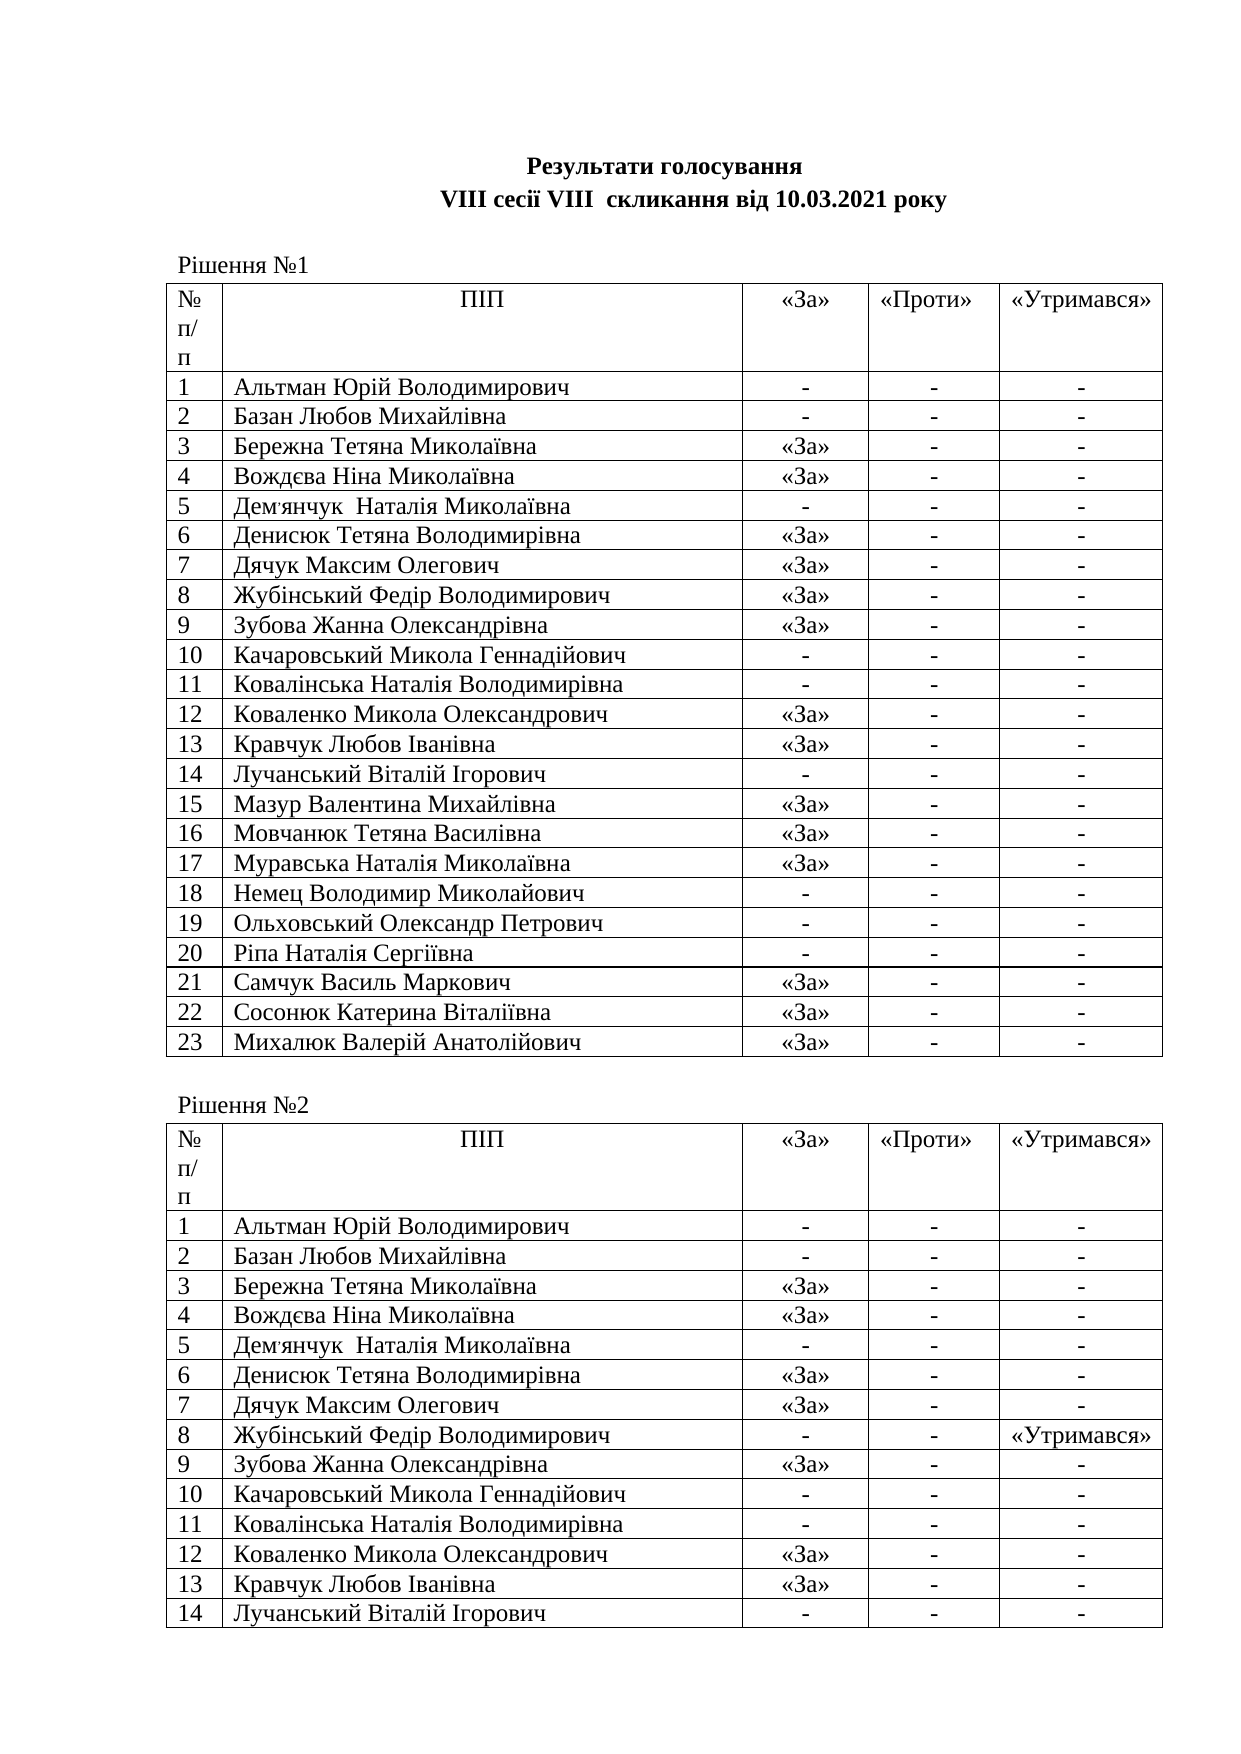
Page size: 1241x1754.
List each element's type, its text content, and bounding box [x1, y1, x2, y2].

table_cell - [1000, 819, 1162, 847]
table_header № п/п [167, 284, 222, 371]
table_header № п/п [167, 1124, 222, 1210]
table_cell - [743, 491, 868, 519]
table_cell «За» [743, 1027, 868, 1056]
table_cell 16 [167, 819, 222, 847]
table_cell 8 [167, 1420, 222, 1448]
table_cell - [743, 372, 868, 400]
table_cell - [869, 610, 999, 639]
table_header «Проти» [869, 1124, 999, 1210]
table_cell Коваленко Микола Олександрович [223, 1539, 742, 1568]
table_cell - [1000, 491, 1162, 519]
table_cell - [1000, 848, 1162, 877]
table_cell «За» [743, 997, 868, 1026]
table_cell Ольховський Олександр Петрович [223, 908, 742, 937]
table_cell - [1000, 640, 1162, 668]
table_cell Кравчук Любов Іванівна [223, 729, 742, 758]
table_header «Утримався» [1000, 1124, 1162, 1210]
table_cell 12 [167, 1539, 222, 1568]
table_cell Альтман Юрій Володимирович [223, 1211, 742, 1240]
table_cell 6 [167, 521, 222, 549]
table_cell - [869, 1539, 999, 1568]
table_cell «За» [743, 521, 868, 549]
table_cell - [743, 1599, 868, 1627]
table_cell - [743, 908, 868, 937]
table_cell - [869, 580, 999, 609]
table_cell Михалюк Валерій Анатолійович [223, 1027, 742, 1056]
table_cell - [869, 729, 999, 758]
table_cell Дем,янчук Наталія Миколаївна [223, 491, 742, 519]
table_cell 2 [167, 1241, 222, 1270]
table_cell - [869, 878, 999, 907]
table_cell Мовчанюк Тетяна Василівна [223, 819, 742, 847]
table_cell 3 [167, 1271, 222, 1299]
table_cell Дячук Максим Олегович [223, 1390, 742, 1419]
table_cell - [743, 1509, 868, 1538]
table_cell Сосонюк Катерина Віталіївна [223, 997, 742, 1026]
table_cell - [869, 670, 999, 698]
table_cell - [743, 878, 868, 907]
table_cell - [1000, 1330, 1162, 1359]
table_cell 11 [167, 670, 222, 698]
table_cell - [869, 461, 999, 490]
table_cell Немец Володимир Миколайович [223, 878, 742, 907]
table_cell «За» [743, 1271, 868, 1299]
table_cell - [1000, 1599, 1162, 1627]
text Рішення №1 [177, 250, 1152, 279]
table_cell - [743, 759, 868, 788]
table_cell - [743, 1330, 868, 1359]
table_cell - [869, 491, 999, 519]
table_cell - [743, 938, 868, 966]
table_cell Жубінський Федір Володимирович [223, 1420, 742, 1448]
table_cell Лучанський Віталій Ігорович [223, 759, 742, 788]
table_cell Зубова Жанна Олександрівна [223, 610, 742, 639]
table_cell - [869, 401, 999, 430]
table_cell - [1000, 521, 1162, 549]
table_cell Дячук Максим Олегович [223, 550, 742, 579]
table_cell - [869, 1027, 999, 1056]
table_cell «За» [743, 1360, 868, 1389]
table_cell - [869, 372, 999, 400]
table_cell - [869, 699, 999, 728]
table_cell - [1000, 1390, 1162, 1419]
table_cell 10 [167, 640, 222, 668]
table_cell - [869, 1330, 999, 1359]
table_cell 5 [167, 491, 222, 519]
table_header «Утримався» [1000, 284, 1162, 371]
table_cell Альтман Юрій Володимирович [223, 372, 742, 400]
table_cell «За» [743, 1301, 868, 1329]
table_cell - [1000, 789, 1162, 817]
table_cell - [869, 1360, 999, 1389]
table_cell - [1000, 759, 1162, 788]
table_cell - [743, 670, 868, 698]
table_cell - [1000, 1271, 1162, 1299]
table_cell - [1000, 878, 1162, 907]
table_cell Базан Любов Михайлівна [223, 401, 742, 430]
table_cell Мазур Валентина Михайлівна [223, 789, 742, 817]
table_cell Базан Любов Михайлівна [223, 1241, 742, 1270]
table_cell - [869, 550, 999, 579]
table_cell Качаровський Микола Геннадійович [223, 640, 742, 668]
table_cell - [743, 1241, 868, 1270]
table_cell 21 [167, 968, 222, 996]
table_cell «За» [743, 461, 868, 490]
table_header «За» [743, 1124, 868, 1210]
table_cell - [869, 1390, 999, 1419]
table_cell - [869, 759, 999, 788]
table_cell - [1000, 461, 1162, 490]
table_cell Зубова Жанна Олександрівна [223, 1450, 742, 1478]
table_cell Вождєва Ніна Миколаївна [223, 461, 742, 490]
table_cell «Утримався» [1000, 1420, 1162, 1448]
table_cell - [869, 908, 999, 937]
table_cell «За» [743, 610, 868, 639]
table_cell - [869, 789, 999, 817]
table_cell 9 [167, 1450, 222, 1478]
table_cell 9 [167, 610, 222, 639]
table_cell - [869, 848, 999, 877]
table_cell «За» [743, 1450, 868, 1478]
table_cell - [1000, 1479, 1162, 1508]
table_cell - [1000, 1450, 1162, 1478]
table_cell - [1000, 997, 1162, 1026]
table_cell - [1000, 1360, 1162, 1389]
table_cell - [869, 640, 999, 668]
table_cell 1 [167, 1211, 222, 1240]
table_header ПІП [223, 284, 742, 371]
table_cell - [1000, 1211, 1162, 1240]
table_cell 8 [167, 580, 222, 609]
table_cell «За» [743, 848, 868, 877]
text Рішення №2 [177, 1090, 1152, 1118]
table_cell «За» [743, 789, 868, 817]
table_cell Ковалінська Наталія Володимирівна [223, 1509, 742, 1538]
table_cell «За» [743, 1539, 868, 1568]
table_cell «За» [743, 1569, 868, 1597]
table_cell 17 [167, 848, 222, 877]
table_cell - [1000, 1569, 1162, 1597]
table_cell - [869, 1271, 999, 1299]
table_cell 13 [167, 1569, 222, 1597]
table_cell Самчук Василь Маркович [223, 968, 742, 996]
table_cell Бережна Тетяна Миколаївна [223, 1271, 742, 1299]
table_cell Дем,янчук Наталія Миколаївна [223, 1330, 742, 1359]
table_cell 23 [167, 1027, 222, 1056]
table_cell - [869, 1599, 999, 1627]
table_cell Жубінський Федір Володимирович [223, 580, 742, 609]
table_cell 4 [167, 1301, 222, 1329]
table_cell - [869, 1479, 999, 1508]
table_cell - [743, 1479, 868, 1508]
table_cell - [1000, 610, 1162, 639]
table_cell - [1000, 1301, 1162, 1329]
table_cell - [743, 1211, 868, 1240]
table_cell 2 [167, 401, 222, 430]
table_cell - [1000, 938, 1162, 966]
table_cell - [1000, 1241, 1162, 1270]
table_cell 18 [167, 878, 222, 907]
table_cell 14 [167, 1599, 222, 1627]
table_cell - [869, 819, 999, 847]
table_cell 6 [167, 1360, 222, 1389]
table_cell - [869, 1569, 999, 1597]
table_cell Бережна Тетяна Миколаївна [223, 431, 742, 460]
table_cell «За» [743, 968, 868, 996]
table_cell - [869, 1509, 999, 1538]
table_cell «За» [743, 1390, 868, 1419]
table_cell Денисюк Тетяна Володимирівна [223, 1360, 742, 1389]
table_cell «За» [743, 699, 868, 728]
table_cell - [743, 640, 868, 668]
table_cell «За» [743, 819, 868, 847]
table_cell - [869, 968, 999, 996]
table_cell - [869, 997, 999, 1026]
table_cell 14 [167, 759, 222, 788]
table_cell - [1000, 1027, 1162, 1056]
table_cell - [1000, 1509, 1162, 1538]
table_cell Коваленко Микола Олександрович [223, 699, 742, 728]
table_cell Муравська Наталія Миколаївна [223, 848, 742, 877]
table_cell 7 [167, 550, 222, 579]
table_cell Денисюк Тетяна Володимирівна [223, 521, 742, 549]
table_cell - [869, 1211, 999, 1240]
table_cell - [869, 431, 999, 460]
table_cell «За» [743, 550, 868, 579]
table_cell - [869, 1241, 999, 1270]
table_header «Проти» [869, 284, 999, 371]
table_cell - [869, 521, 999, 549]
table_cell - [743, 1420, 868, 1448]
table_cell 11 [167, 1509, 222, 1538]
table_cell 5 [167, 1330, 222, 1359]
table_cell 15 [167, 789, 222, 817]
table_cell Лучанський Віталій Ігорович [223, 1599, 742, 1627]
table_cell 20 [167, 938, 222, 966]
table_cell - [1000, 670, 1162, 698]
table_cell - [1000, 1539, 1162, 1568]
table_cell 10 [167, 1479, 222, 1508]
table_cell 22 [167, 997, 222, 1026]
table_cell Ковалінська Наталія Володимирівна [223, 670, 742, 698]
table_cell - [1000, 431, 1162, 460]
table_cell 4 [167, 461, 222, 490]
text Результати голосування [177, 151, 1152, 180]
table_cell «За» [743, 729, 868, 758]
table_cell - [743, 401, 868, 430]
table_header «За» [743, 284, 868, 371]
table_cell 13 [167, 729, 222, 758]
table_cell - [869, 1301, 999, 1329]
table_cell 3 [167, 431, 222, 460]
table_header ПІП [223, 1124, 742, 1210]
table_cell - [1000, 401, 1162, 430]
table_cell 7 [167, 1390, 222, 1419]
table_cell - [869, 1420, 999, 1448]
table_cell - [1000, 968, 1162, 996]
table_cell Вождєва Ніна Миколаївна [223, 1301, 742, 1329]
table_cell 12 [167, 699, 222, 728]
table_cell - [869, 1450, 999, 1478]
table_cell - [1000, 372, 1162, 400]
table_cell «За» [743, 431, 868, 460]
text VІІІ сесії VІІІ скликання від 10.03.2021 року [177, 184, 1152, 213]
table_cell - [1000, 550, 1162, 579]
table_cell - [1000, 580, 1162, 609]
table_cell 1 [167, 372, 222, 400]
table_cell - [869, 938, 999, 966]
table_cell - [1000, 729, 1162, 758]
table_cell 19 [167, 908, 222, 937]
table_cell «За» [743, 580, 868, 609]
table_cell Ріпа Наталія Сергіївна [223, 938, 742, 966]
table_cell - [1000, 699, 1162, 728]
table_cell - [1000, 908, 1162, 937]
table_cell Качаровський Микола Геннадійович [223, 1479, 742, 1508]
table_cell Кравчук Любов Іванівна [223, 1569, 742, 1597]
